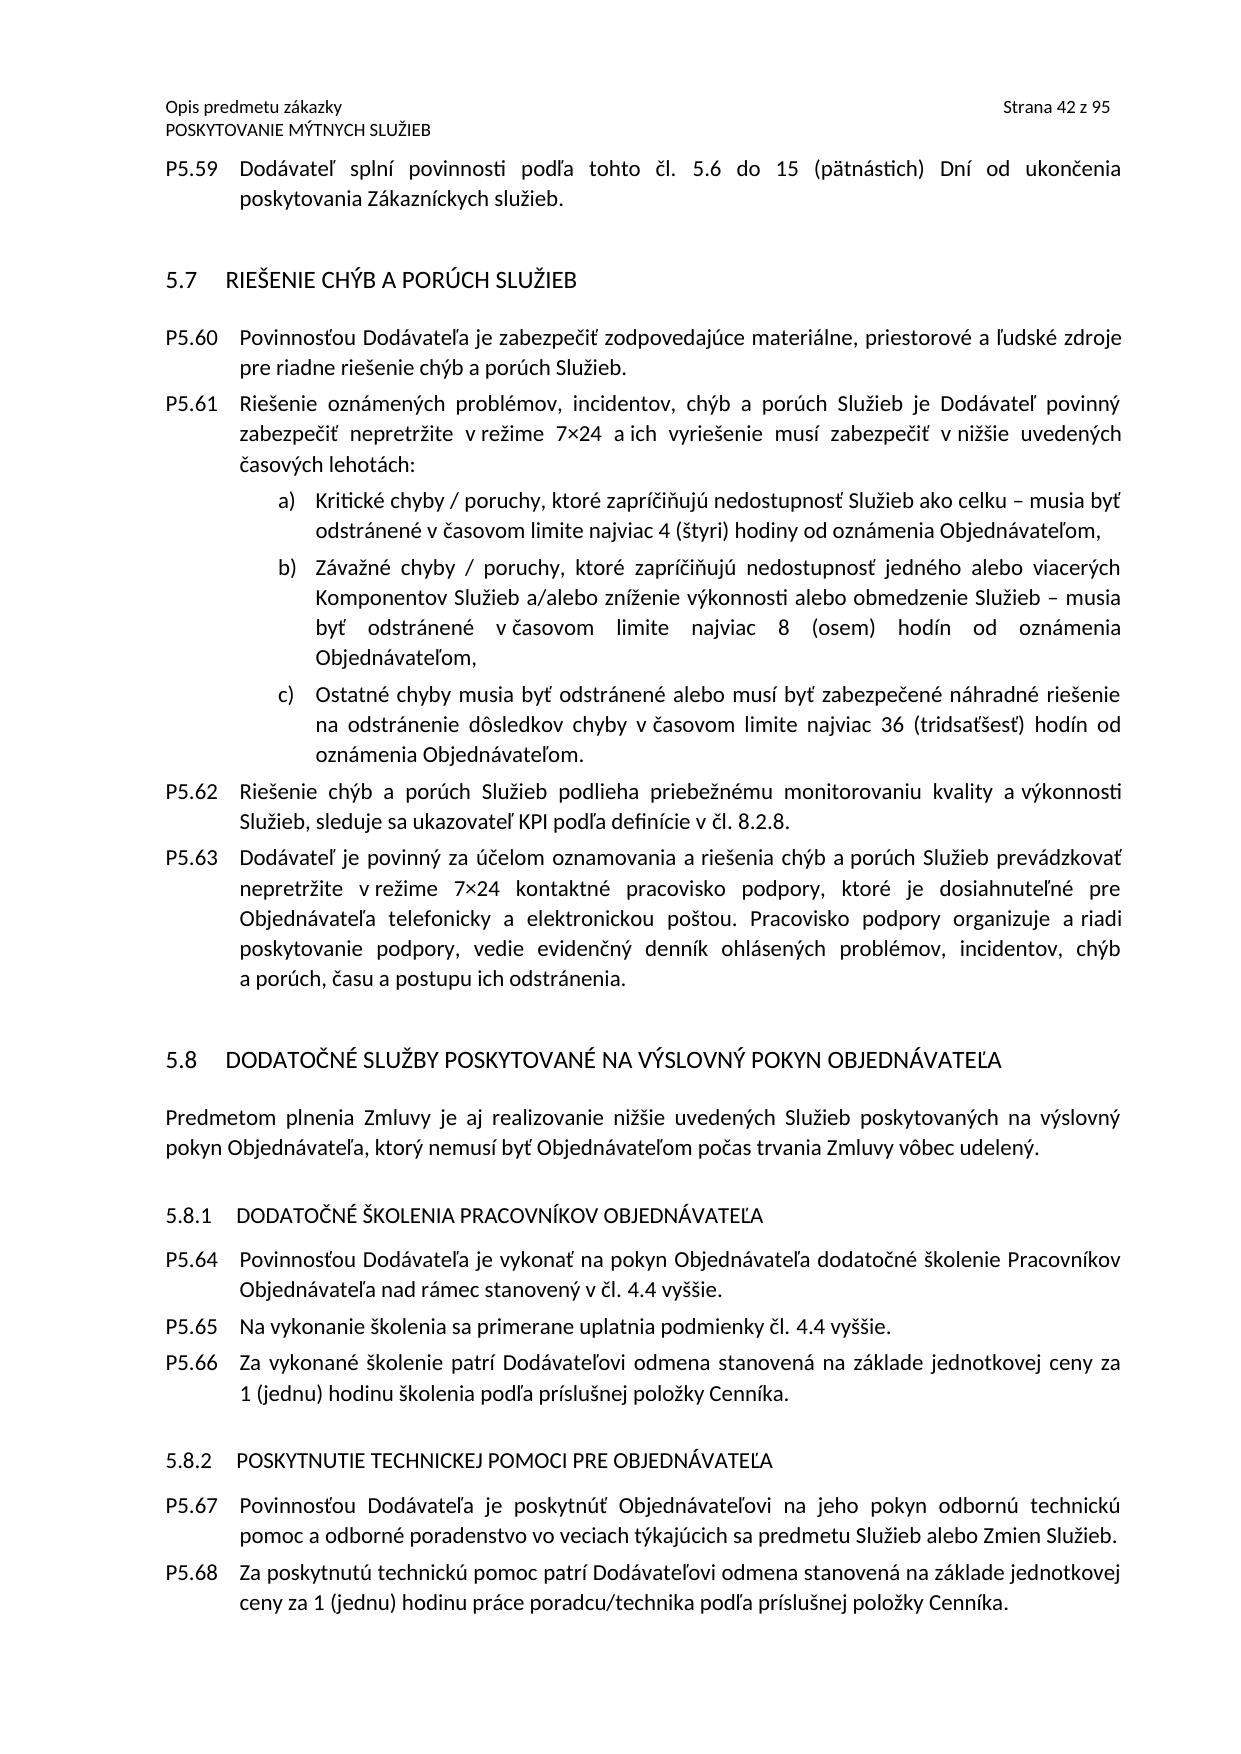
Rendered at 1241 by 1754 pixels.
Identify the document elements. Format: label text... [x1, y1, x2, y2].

list Dodávateľ splní povinnosti podľa tohto čl. 5.6 do 15 (pätnástich) Dní od ukončenia poskytovania Zákazníckych služieb. [165, 154, 1122, 212]
list Ostatné chyby musia byť odstránené alebo musí byť zabezpečené náhradné riešenie na odstránenie dôsledkov chyby v časovom limite najviac 36 (tridsaťšesť) hodín od oznámenia Objednávateľom. [278, 680, 1122, 768]
subtitle Dodatočné Školenia pracovníkov Objednávateľa [165, 1201, 1122, 1229]
list Riešenie oznámených problémov, incidentov, chýb a porúch Služieb je Dodávateľ povinný zabezpečiť nepretržite v režime 7×24 a ich vyriešenie musí zabezpečiť v nižšie uvedených časových lehotách: [165, 389, 1122, 478]
subtitle Riešenie chýb a porúch Služieb [165, 264, 1122, 295]
text Predmetom plnenia Zmluvy je aj realizovanie nižšie uvedených Služieb poskytovaných na výslovný pokyn Objednávateľa, ktorý nemusí byť Objednávateľom počas trvania Zmluvy vôbec udelený. [165, 1103, 1122, 1161]
list Za poskytnutú technickú pomoc patrí Dodávateľovi odmena stanovená na základe jednotkovej ceny za 1 (jednu) hodinu práce poradcu/technika podľa príslušnej položky Cenníka. [165, 1558, 1122, 1616]
list Na vykonanie školenia sa primerane uplatnia podmienky čl. 4.4 vyššie. [165, 1312, 1122, 1340]
list Dodávateľ je povinný za účelom oznamovania a riešenia chýb a porúch Služieb prevádzkovať nepretržite v režime 7×24 kontaktné pracovisko podpory, ktoré je dosiahnuteľné pre Objednávateľa telefonicky a elektronickou poštou. Pracovisko podpory organizuje a riadi poskytovanie podpory, vedie evidenčný denník ohlásených problémov, incidentov, chýb a porúch, času a postupu ich odstránenia. [165, 843, 1122, 992]
list Za vykonané školenie patrí Dodávateľovi odmena stanovená na základe jednotkovej ceny za 1 (jednu) hodinu školenia podľa príslušnej položky Cenníka. [165, 1348, 1122, 1407]
list Povinnosťou Dodávateľa je zabezpečiť zodpovedajúce materiálne, priestorové a ľudské zdroje pre riadne riešenie chýb a porúch Služieb. [165, 323, 1122, 381]
list Kritické chyby / poruchy, ktoré zapríčiňujú nedostupnosť Služieb ako celku – musia byť odstránené v časovom limite najviac 4 (štyri) hodiny od oznámenia Objednávateľom, [278, 486, 1122, 544]
subtitle Poskytnutie technickej pomoci pre Objednávateľa [165, 1446, 1122, 1474]
list Povinnosťou Dodávateľa je poskytnúť Objednávateľovi na jeho pokyn odbornú technickú pomoc a odborné poradenstvo vo veciach týkajúcich sa predmetu Služieb alebo Zmien Služieb. [165, 1491, 1122, 1549]
list Riešenie chýb a porúch Služieb podlieha priebežnému monitorovaniu kvality a výkonnosti Služieb, sleduje sa ukazovateľ KPI podľa definície v čl. 8.2.8. [165, 777, 1122, 835]
list Povinnosťou Dodávateľa je vykonať na pokyn Objednávateľa dodatočné školenie Pracovníkov Objednávateľa nad rámec stanovený v čl. 4.4 vyššie. [165, 1245, 1122, 1304]
subtitle Dodatočné služby poskytované na výslovný pokyn Objednávateľa [165, 1044, 1122, 1075]
list Závažné chyby / poruchy, ktoré zapríčiňujú nedostupnosť jedného alebo viacerých Komponentov Služieb a/alebo zníženie výkonnosti alebo obmedzenie Služieb – musia byť odstránené v časovom limite najviac 8 (osem) hodín od oznámenia Objednávateľom, [278, 553, 1122, 672]
